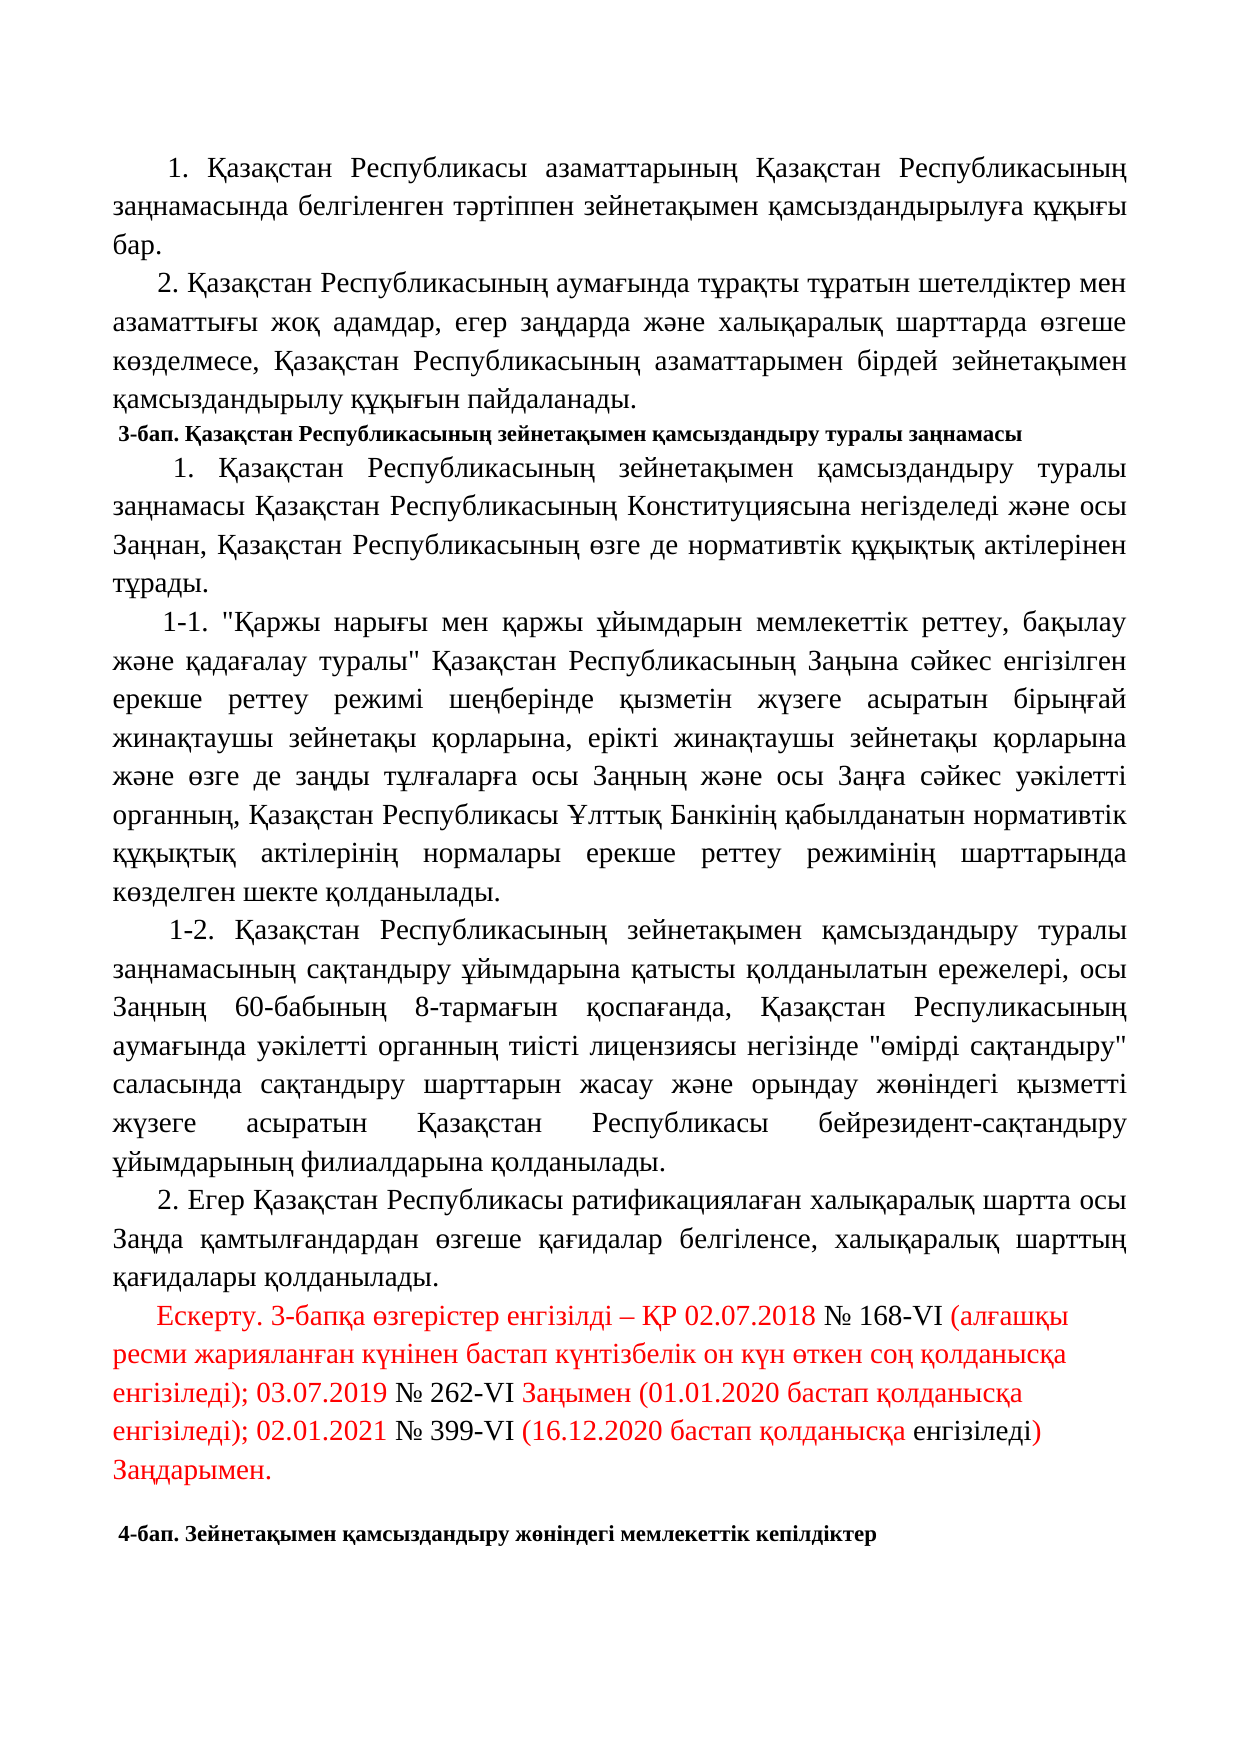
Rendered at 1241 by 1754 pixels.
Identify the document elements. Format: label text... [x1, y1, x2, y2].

text 2. Қазақстан Республикасының аумағында тұрақты тұратын шетелдiктер мен азаматтығы жоқ адамдар, егер заңдарда және халықаралық шарттарда өзгеше көзделмесе, Қазақстан Республикасының азаматтарымен бiрдей зейнетақымен қамсыздандырылу құқығын пайдаланады. [112, 266, 1128, 415]
text 3-бап. Қазақстан Республикасының зейнетақымен қамсыздандыру туралы заңнамасы [112, 420, 1128, 446]
text 1-2. Қазақстан Республикасының зейнетақымен қамсыздандыру туралы заңнамасының сақтандыру ұйымдарына қатысты қолданылатын ережелері, осы Заңның 60-бабының 8-тармағын қоспағанда, Қазақстан Респуликасының аумағында уәкілетті органның тиісті лицензиясы негізінде "өмірді сақтандыру" саласында сақтандыру шарттарын жасау және орындау жөніндегі қызметті жүзеге асыратын Қазақстан Республикасы бейрезидент-сақтандыру ұйымдарының филиалдарына қолданылады. [112, 912, 1128, 1177]
text 1-1. "Қаржы нарығы мен қаржы ұйымдарын мемлекеттік реттеу, бақылау және қадағалау туралы" Қазақстан Республикасының Заңына сәйкес енгізілген ерекше реттеу режимі шеңберінде қызметін жүзеге асыратын бірыңғай жинақтаушы зейнетақы қорларына, ерікті жинақтаушы зейнетақы қорларына және өзге де заңды тұлғаларға осы Заңның және осы Заңға сәйкес уәкілетті органның, Қазақстан Республикасы Ұлттық Банкінің қабылданатын нормативтік құқықтық актілерінің нормалары ерекше реттеу режимінің шарттарында көзделген шекте қолданылады. [112, 604, 1128, 907]
text 1. Қазақстан Республикасының зейнетақымен қамсыздандыру туралы заңнамасы Қазақстан Республикасының Конституциясына негiзделедi және осы Заңнан, Қазақстан Республикасының өзге де нормативтiк құқықтық актiлерiнен тұрады. [112, 450, 1128, 599]
text 1. Қазақстан Республикасы азаматтарының Қазақстан Республикасының заңнамасында белгiленген тәртiппен зейнетақымен қамсыздандырылуға құқығы бар. [112, 150, 1128, 261]
text 4-бап. Зейнетақымен қамсыздандыру жөнiндегi мемлекеттiк кепiлдiктер [112, 1520, 1128, 1546]
text 2. Егер Қазақстан Республикасы ратификациялаған халықаралық шартта осы Заңда қамтылғандардан өзгеше қағидалар белгiленсе, халықаралық шарттың қағидалары қолданылады. [112, 1182, 1128, 1293]
text Ескерту. 3-бапқа өзгерістер енгізілді – ҚР 02.07.2018 № 168-VІ (алғашқы ресми жарияланған күнінен бастап күнтізбелік он күн өткен соң қолданысқа енгізіледі); 03.07.2019 № 262-VI Заңымен (01.01.2020 бастап қолданысқа енгізіледі); 02.01.2021 № 399-VI (16.12.2020 бастап қолданысқа енгізіледі) Заңдарымен. [112, 1298, 1128, 1516]
